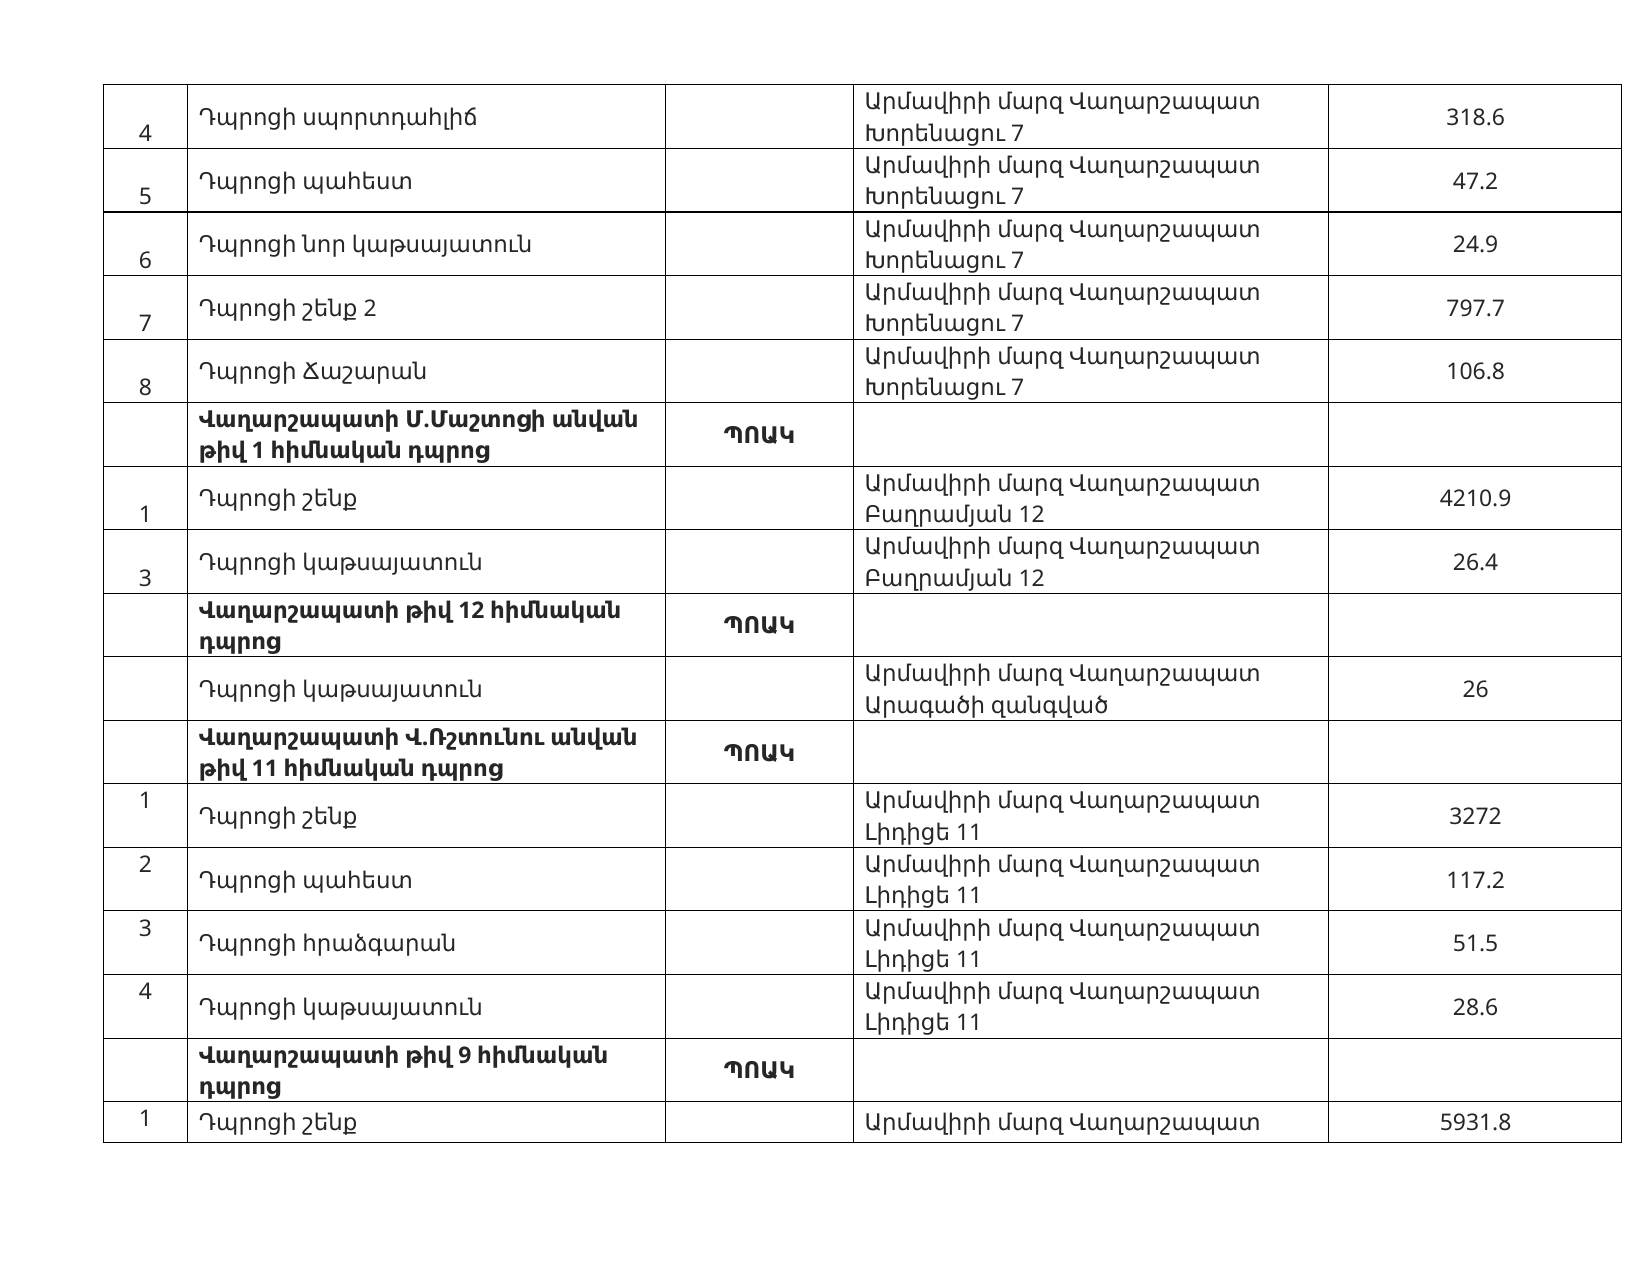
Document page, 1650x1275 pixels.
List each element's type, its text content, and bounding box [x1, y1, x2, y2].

table_cell Դպրոցի կաթսայատուն [188, 975, 665, 1037]
table_cell [666, 85, 853, 148]
table_cell 1 [104, 784, 187, 847]
table_cell ՊՈԱԿ [666, 403, 853, 466]
table_cell Վաղարշապատի Մ.Մաշտոցի անվան թիվ 1 հիմնական դպրոց [188, 403, 665, 466]
table_cell 4 [104, 975, 187, 1037]
table_cell Վաղարշապատի թիվ 12 հիմնական դպրոց [188, 594, 665, 656]
table_cell 1 [104, 467, 187, 529]
table_cell [666, 975, 853, 1037]
table_cell [1329, 594, 1621, 656]
table_cell 47.2 [1329, 149, 1621, 211]
table_cell Դպրոցի Ճաշարան [188, 340, 665, 402]
table_cell Դպրոցի պահեստ [188, 149, 665, 211]
table_cell [104, 1039, 187, 1101]
table_cell 318.6 [1329, 85, 1621, 148]
table_cell 8 [104, 340, 187, 402]
table_cell Վաղարշապատի թիվ 9 հիմնական դպրոց [188, 1039, 665, 1101]
table_cell [666, 911, 853, 974]
table_cell Արմավիրի մարզ Վաղարշապատ Լիդիցե 11 [854, 911, 1328, 974]
table_cell 3 [104, 911, 187, 974]
table_cell ՊՈԱԿ [666, 594, 853, 656]
table_cell 51.5 [1329, 911, 1621, 974]
table_cell Արմավիրի մարզ Վաղարշապատ Բաղրամյան 12 [854, 467, 1328, 529]
table_cell Արմավիրի մարզ Վաղարշապատ Լիդիցե 11 [854, 975, 1328, 1037]
table_cell Արմավիրի մարզ Վաղարշապատ Խորենացու 7 [854, 276, 1328, 338]
table_cell Դպրոցի շենք 2 [188, 276, 665, 338]
table_cell 6 [104, 213, 187, 275]
table_cell 2 [104, 848, 187, 910]
table_cell [104, 594, 187, 656]
table_cell Արմավիրի մարզ Վաղարշապատ Խորենացու 7 [854, 149, 1328, 211]
table_cell [666, 467, 853, 529]
table_cell [666, 784, 853, 847]
table_cell Արմավիրի մարզ Վաղարշապատ Խորենացու 7 [854, 340, 1328, 402]
table_cell Դպրոցի կաթսայատուն [188, 530, 665, 593]
table_cell 26.4 [1329, 530, 1621, 593]
table_cell ՊՈԱԿ [666, 1039, 853, 1101]
table_cell [854, 721, 1328, 783]
table_cell [854, 403, 1328, 466]
table_cell [666, 213, 853, 275]
table_cell Դպրոցի հրաձգարան [188, 911, 665, 974]
table_cell [666, 1102, 853, 1142]
table_cell [1329, 403, 1621, 466]
table_cell [666, 149, 853, 211]
table_cell Արմավիրի մարզ Վաղարշապատ Խորենացու 7 [854, 213, 1328, 275]
table_cell Դպրոցի շենք [188, 1102, 665, 1142]
table_cell 3272 [1329, 784, 1621, 847]
table_cell [666, 530, 853, 593]
table_cell Դպրոցի պահեստ [188, 848, 665, 910]
table_cell [104, 403, 187, 466]
table_cell Դպրոցի կաթսայատուն [188, 657, 665, 720]
table_cell 1 [104, 1102, 187, 1142]
table_cell [854, 1039, 1328, 1101]
table_cell Արմավիրի մարզ Վաղարշապատ Բաղրամյան 12 [854, 530, 1328, 593]
table_cell Արմավիրի մարզ Վաղարշապատ Արագածի զանգված [854, 657, 1328, 720]
table_cell [666, 340, 853, 402]
table_cell 4210.9 [1329, 467, 1621, 529]
table_cell Դպրոցի շենք [188, 784, 665, 847]
table_cell ՊՈԱԿ [666, 721, 853, 783]
table_cell Դպրոցի շենք [188, 467, 665, 529]
table_cell [666, 276, 853, 338]
table_cell Վաղարշապատի Վ.Ռշտունու անվան թիվ 11 հիմնական դպրոց [188, 721, 665, 783]
table_cell 4 [104, 85, 187, 148]
table_cell [1329, 721, 1621, 783]
table_cell [104, 721, 187, 783]
table_cell [666, 848, 853, 910]
table_cell 106.8 [1329, 340, 1621, 402]
table_cell 5 [104, 149, 187, 211]
table_cell [104, 657, 187, 720]
table_cell Արմավիրի մարզ Վաղարշապատ Լիդիցե 11 [854, 784, 1328, 847]
table_cell [854, 594, 1328, 656]
table_cell [666, 657, 853, 720]
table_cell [854, 85, 1328, 148]
table_cell Արմավիրի մարզ Վաղարշապատ Լիդիցե 11 [854, 848, 1328, 910]
table_cell 7 [104, 276, 187, 338]
table_cell 24.9 [1329, 213, 1621, 275]
table_cell 5931.8 [1329, 1102, 1621, 1142]
table_cell Դպրոցի սպորտդահլիճ [188, 85, 665, 148]
table_cell 3 [104, 530, 187, 593]
table_cell 117.2 [1329, 848, 1621, 910]
table_cell Դպրոցի նոր կաթսայատուն [188, 213, 665, 275]
table_cell 28.6 [1329, 975, 1621, 1037]
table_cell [854, 1102, 1328, 1142]
table_cell 797.7 [1329, 276, 1621, 338]
table_cell 26 [1329, 657, 1621, 720]
table_cell [1329, 1039, 1621, 1101]
